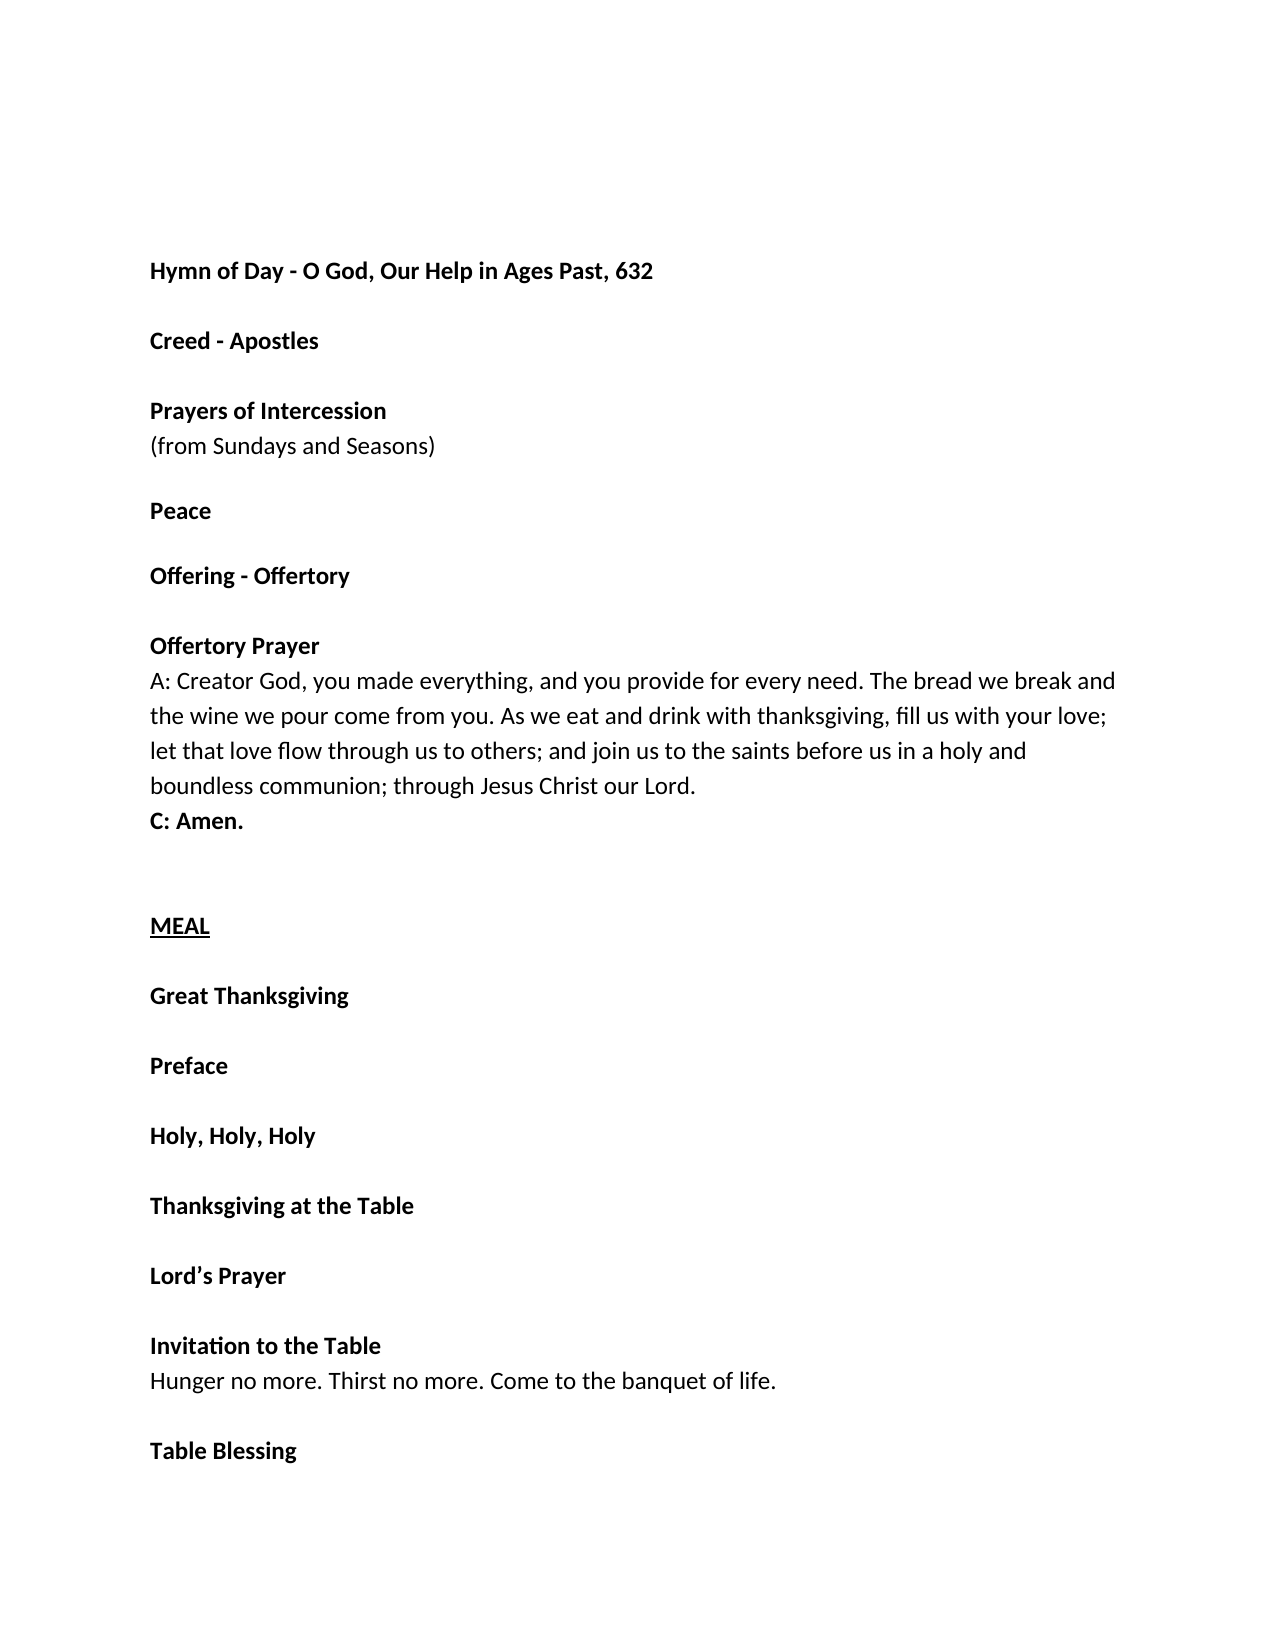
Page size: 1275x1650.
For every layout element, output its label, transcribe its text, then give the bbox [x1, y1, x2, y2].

text Great Thanksgiving [150, 980, 1125, 1011]
text C: Amen. [150, 805, 1125, 836]
text Prayers of Intercession [150, 395, 1125, 426]
text (from Sundays and Seasons) [150, 430, 1125, 461]
text A: Creator God, you made everything, and you provide for every need. The bread we break and the wine we pour come from you. As we eat and drink with thanksgiving, fill us with your love; let that love flow through us to others; and join us to the saints before us in a holy and boundless communion; through Jesus Christ our Lord. [150, 665, 1125, 801]
text Offering - Offertory [150, 560, 1125, 591]
text Peace [150, 495, 1125, 526]
text Preface [150, 1050, 1125, 1081]
text MEAL [150, 910, 1125, 941]
text Offertory Prayer [150, 630, 1125, 661]
text Holy, Holy, Holy [150, 1120, 1125, 1151]
text Lord’s Prayer [150, 1260, 1125, 1291]
text Hymn of Day - O God, Our Help in Ages Past, 632 [150, 255, 1125, 286]
text Table Blessing [150, 1435, 1125, 1466]
text Hunger no more. Thirst no more. Come to the banquet of life. [150, 1365, 1125, 1396]
text Invitation to the Table [150, 1330, 1125, 1361]
text Creed - Apostles [150, 325, 1125, 356]
text Thanksgiving at the Table [150, 1190, 1125, 1221]
